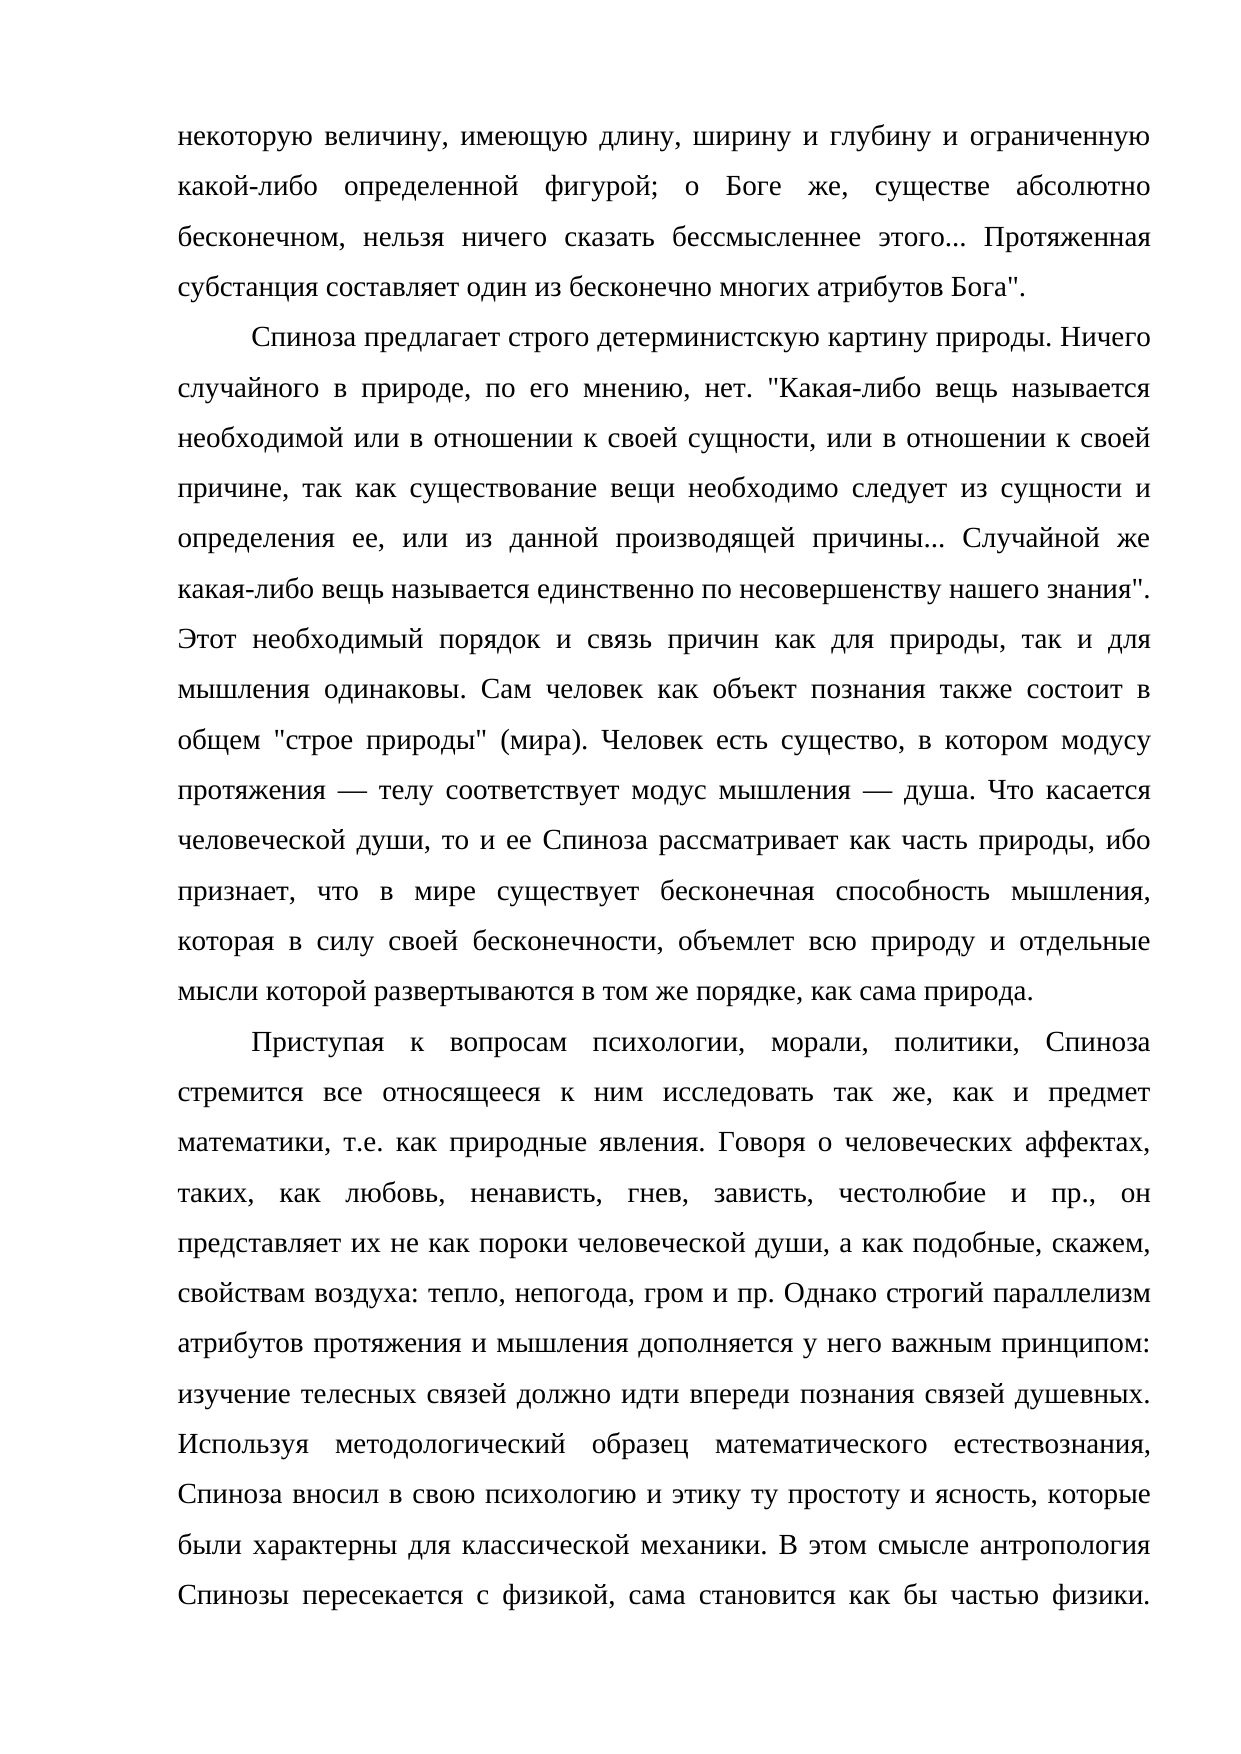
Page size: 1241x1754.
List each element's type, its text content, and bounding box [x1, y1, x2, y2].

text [177, 1024, 1152, 1611]
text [177, 118, 1152, 303]
text Спиноза предлагает строго детерминистскую картину природы. Ничего случайного в природе, по его мнению, нет. "Какая-либо вещь называется необходимой или в отношении к своей сущности, или в отношении к своей причине, так как существование вещи необходимо следует из сущности и определения ее, или из данной производящей причины... Случайной же какая-либо вещь называется единственно по несовершенству нашего знания". Этот необходимый порядок и связь причин как для природы, так и для мышления одинаковы. Сам человек как объект познания также состоит в общем "строе природы" (мира). Человек есть существо, в котором модусу протяжения — телу соответствует модус мышления — душа. Что касается человеческой души, то и ее Спиноза рассматривает как часть природы, ибо признает, что в мире существует бесконечная способность мышления, которая в силу своей бесконечности, объемлет всю природу и отдельные мысли которой развертываются в том же порядке, как сама природа. [177, 319, 1152, 1007]
